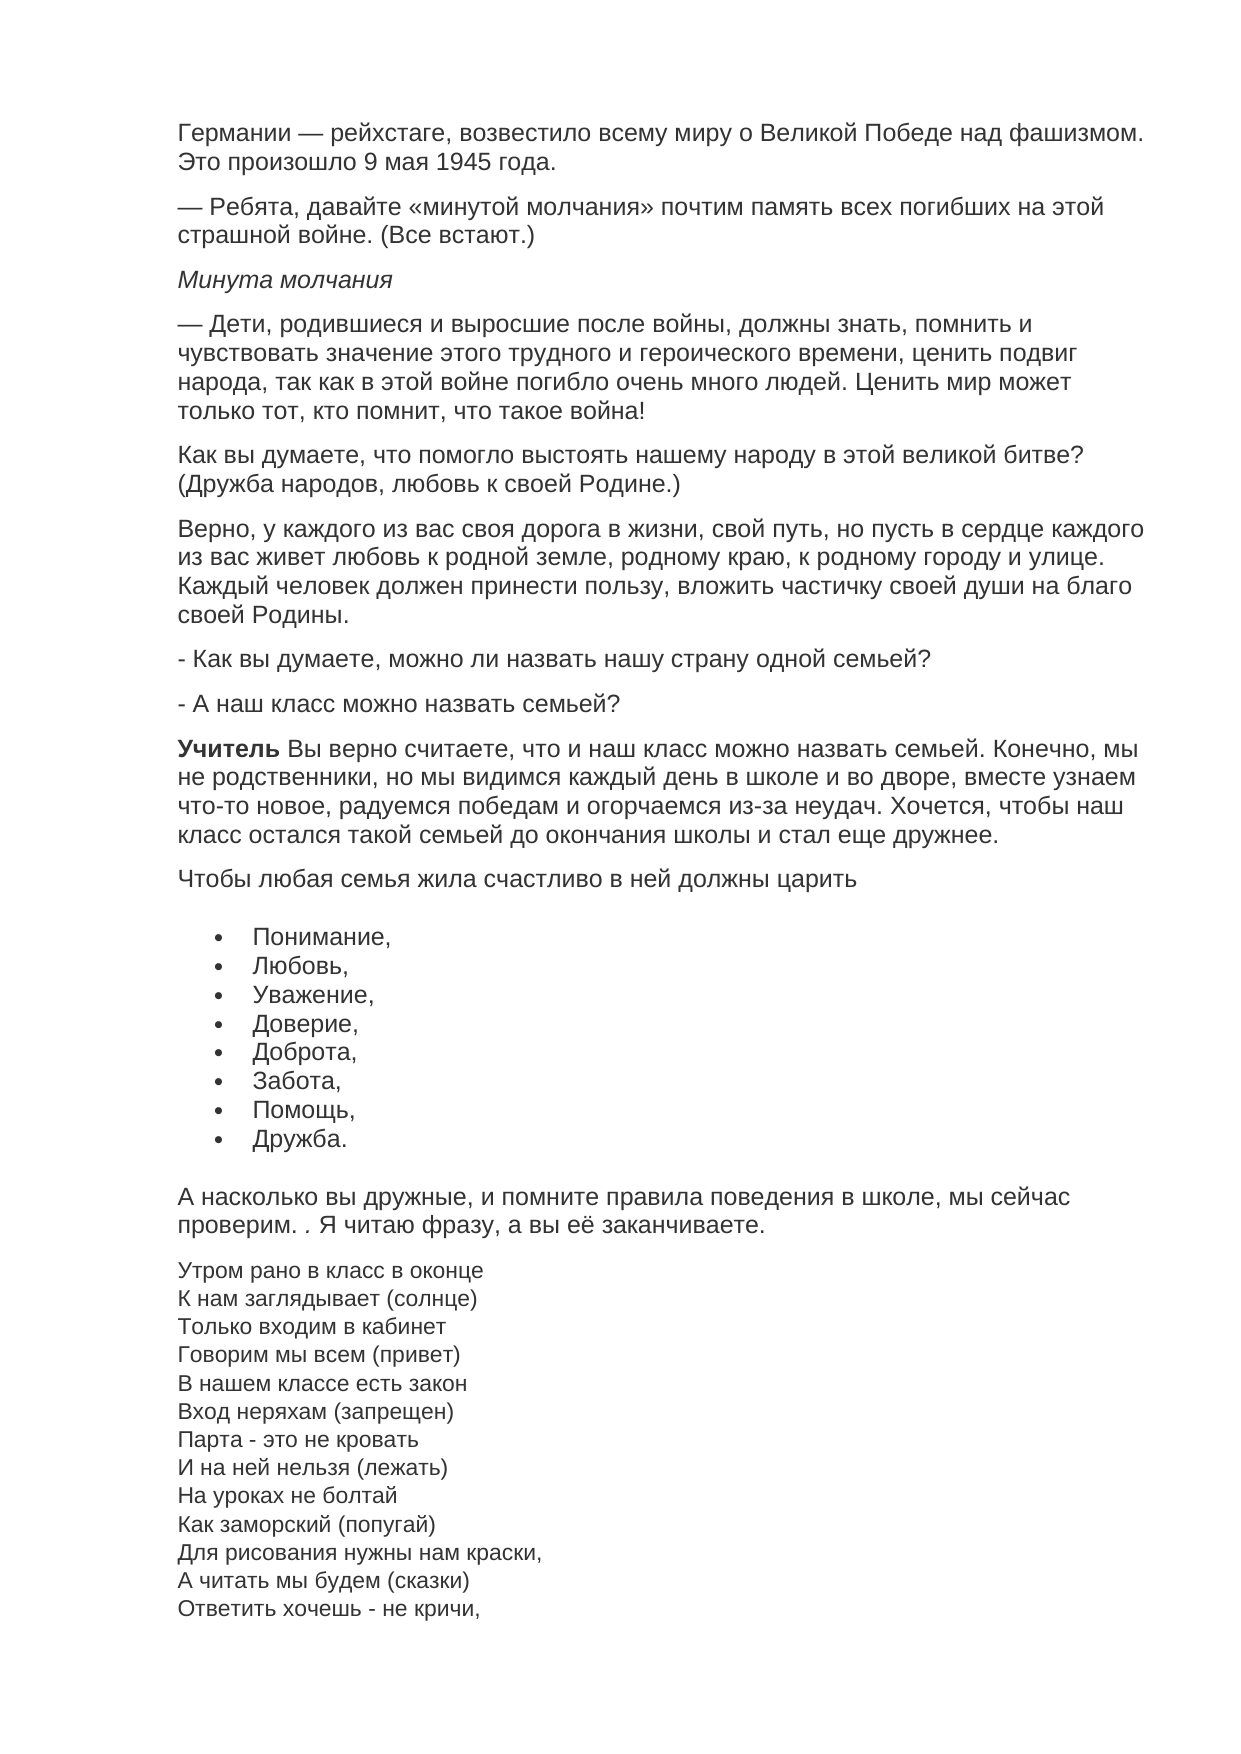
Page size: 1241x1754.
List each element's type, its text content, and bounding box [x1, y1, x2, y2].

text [177, 118, 1152, 176]
text - А наш класс можно назвать семьей? [177, 689, 1152, 718]
text Учитель Вы верно считаете, что и наш класс можно назвать семьей. Конечно, мы не родственники, но мы видимся каждый день в школе и во дворе, вместе узнаем что-то новое, радуемся победам и огорчаемся из-за неудач. Хочется, чтобы наш класс остался такой семьей до окончания школы и стал еще дружнее. [177, 733, 1152, 848]
list Забота, [215, 1066, 1152, 1095]
text — Ребята, давайте «минутой молчания» почтим память всех погибших на этой страшной войне. (Все встают.) [177, 191, 1152, 249]
text Чтобы любая семья жила счастливо в ней должны царить [177, 864, 1152, 893]
list Любовь, [215, 951, 1152, 980]
list Уважение, [215, 980, 1152, 1008]
list Дружба. [215, 1123, 1152, 1152]
text — Дети, родившиеся и выросшие после войны, должны знать, помнить и чувствовать значение этого трудного и героического времени, ценить подвиг народа, так как в этой войне погибло очень много людей. Ценить мир может только тот, кто помнит, что такое война! [177, 309, 1152, 424]
list Доброта, [215, 1037, 1152, 1066]
text Минута молчания [177, 265, 1152, 293]
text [177, 1255, 1152, 1622]
text - Как вы думаете, можно ли назвать нашу страну одной семьей? [177, 644, 1152, 673]
list Помощь, [215, 1095, 1152, 1123]
list Понимание, [215, 922, 1152, 951]
text Как вы думаете, что помогло выстоять нашему народу в этой великой битве? (Дружба народов, любовь к своей Родине.) [177, 440, 1152, 498]
text Верно, у каждого из вас своя дорога в жизни, свой путь, но пусть в сердце каждого из вас живет любовь к родной земле, родному краю, к родному городу и улице. Каждый человек должен принести пользу, вложить частичку своей души на благо своей Родины. [177, 513, 1152, 628]
text А насколько вы дружные, и помните правила поведения в школе, мы сейчас проверим. . Я читаю фразу, а вы её заканчиваете. [177, 1181, 1152, 1239]
list Доверие, [215, 1008, 1152, 1037]
